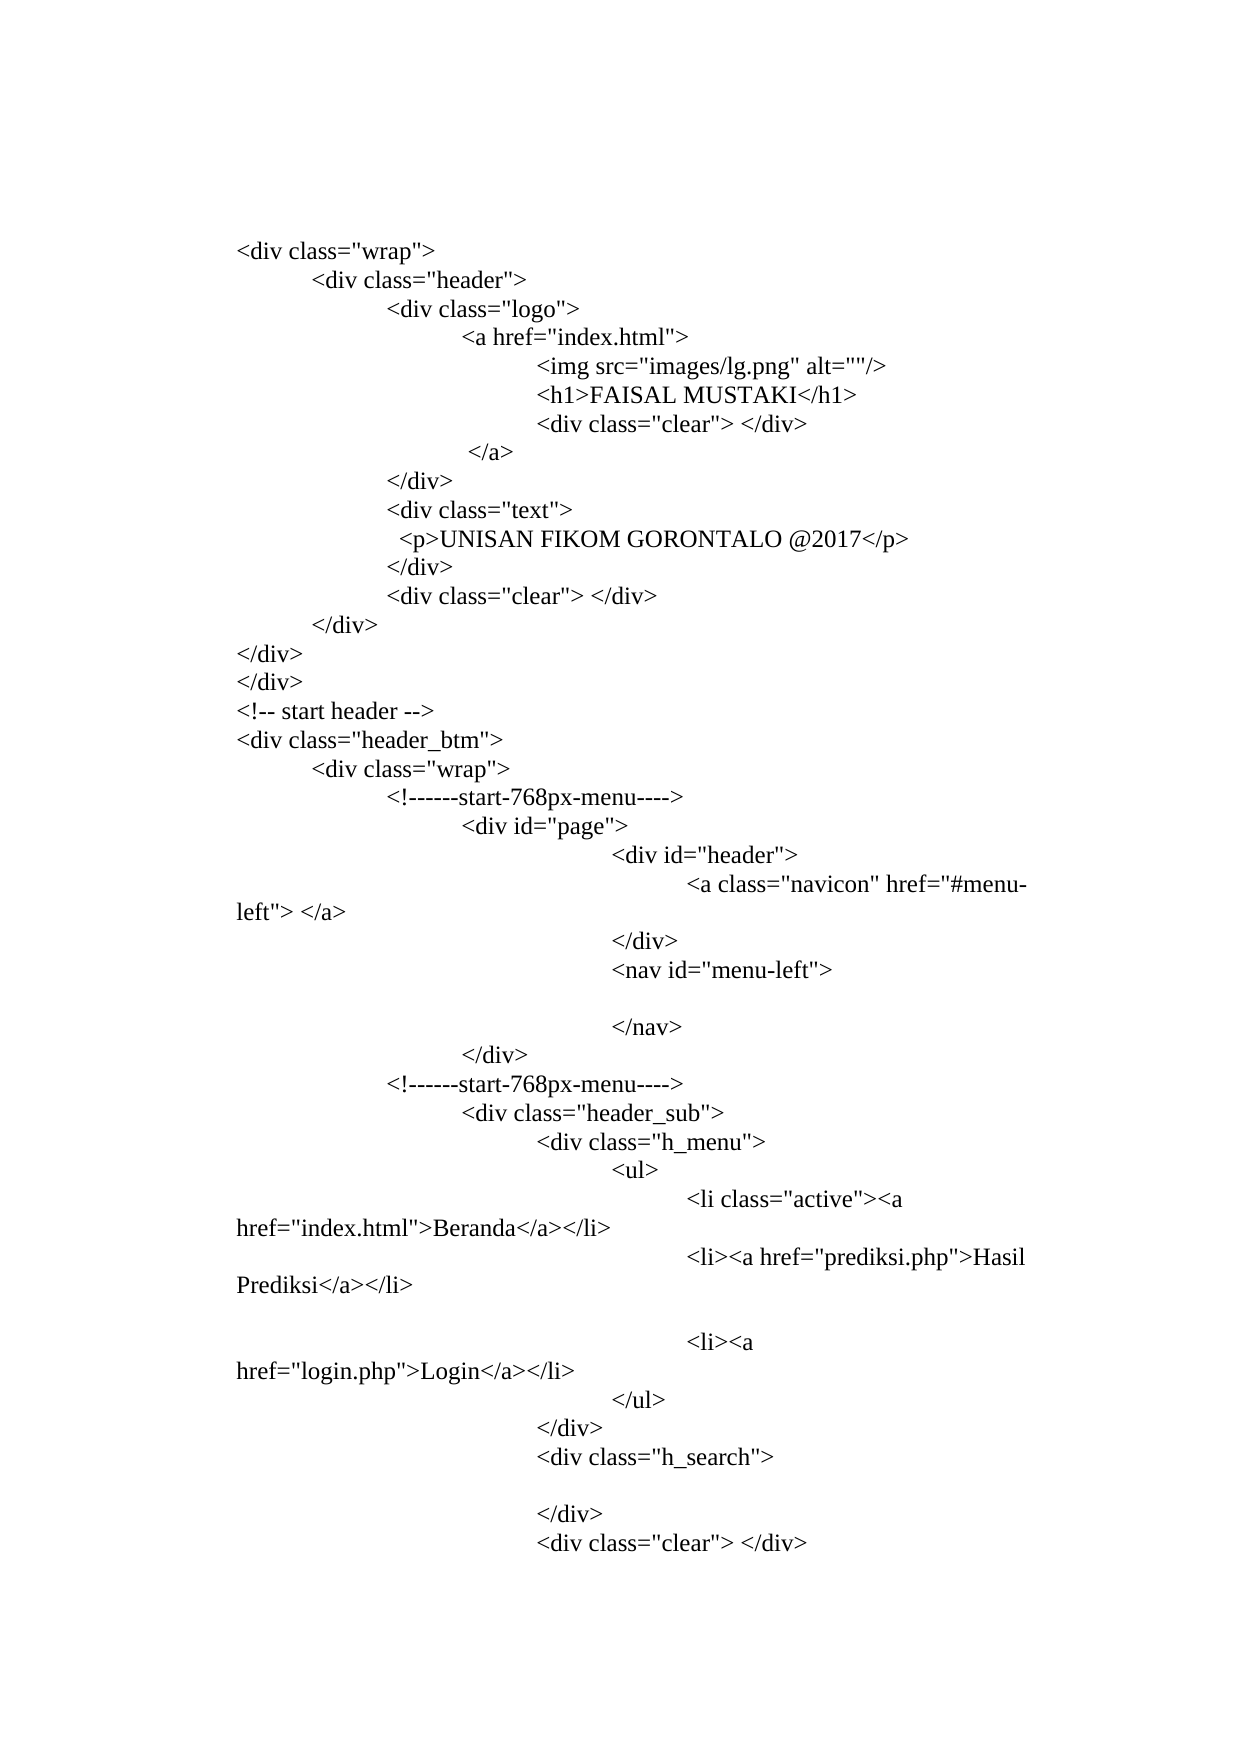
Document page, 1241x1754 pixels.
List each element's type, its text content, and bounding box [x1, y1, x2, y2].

text </nav> [236, 1012, 1063, 1041]
text </div> [236, 1413, 1063, 1442]
text </ul> [236, 1385, 1063, 1413]
text <div class="logo"> [236, 294, 1063, 322]
text <img src="images/lg.png" alt=""/> [236, 351, 1063, 380]
text </div> [236, 667, 1063, 696]
text <div class="clear"> </div> [236, 581, 1063, 610]
text <div class="header_btm"> [236, 725, 1063, 754]
text <div class="wrap"> [236, 754, 1063, 782]
text <!-- start header --> [236, 696, 1063, 725]
text <div class="wrap"> [236, 236, 1063, 265]
text <li class="active"><a href="index.html">Beranda</a></li> [236, 1184, 1063, 1242]
text <!------start-768px-menu----> [236, 782, 1063, 811]
text </div> [236, 926, 1063, 955]
text <div class="clear"> </div> [236, 1528, 1063, 1557]
text <div class="header_sub"> [236, 1098, 1063, 1127]
text <ul> [236, 1156, 1063, 1184]
text <div class="clear"> </div> [236, 409, 1063, 437]
text </div> [236, 1041, 1063, 1069]
text <nav id="menu-left"> [236, 955, 1063, 984]
text <p>UNISAN FIKOM GORONTALO @2017</p> [236, 524, 1063, 552]
text </div> [236, 466, 1063, 495]
text <li><a href="login.php">Login</a></li> [236, 1327, 1063, 1385]
text <h1>FAISAL MUSTAKI</h1> [236, 380, 1063, 409]
text <a class="navicon" href="#menu-left"> </a> [236, 869, 1063, 926]
text <!------start-768px-menu----> [236, 1069, 1063, 1098]
text <div class="h_search"> [236, 1442, 1063, 1471]
text </div> [236, 552, 1063, 581]
text <div id="page"> [236, 811, 1063, 840]
text </div> [236, 610, 1063, 639]
text </div> [236, 1499, 1063, 1528]
text <li><a href="prediksi.php">Hasil Prediksi</a></li> [236, 1242, 1063, 1299]
text <div class="h_menu"> [236, 1127, 1063, 1156]
text <div id="header"> [236, 840, 1063, 869]
text <a href="index.html"> [236, 322, 1063, 351]
text <div class="header"> [236, 265, 1063, 294]
text </div> [236, 639, 1063, 667]
text <div class="text"> [236, 495, 1063, 524]
text </a> [236, 437, 1063, 466]
